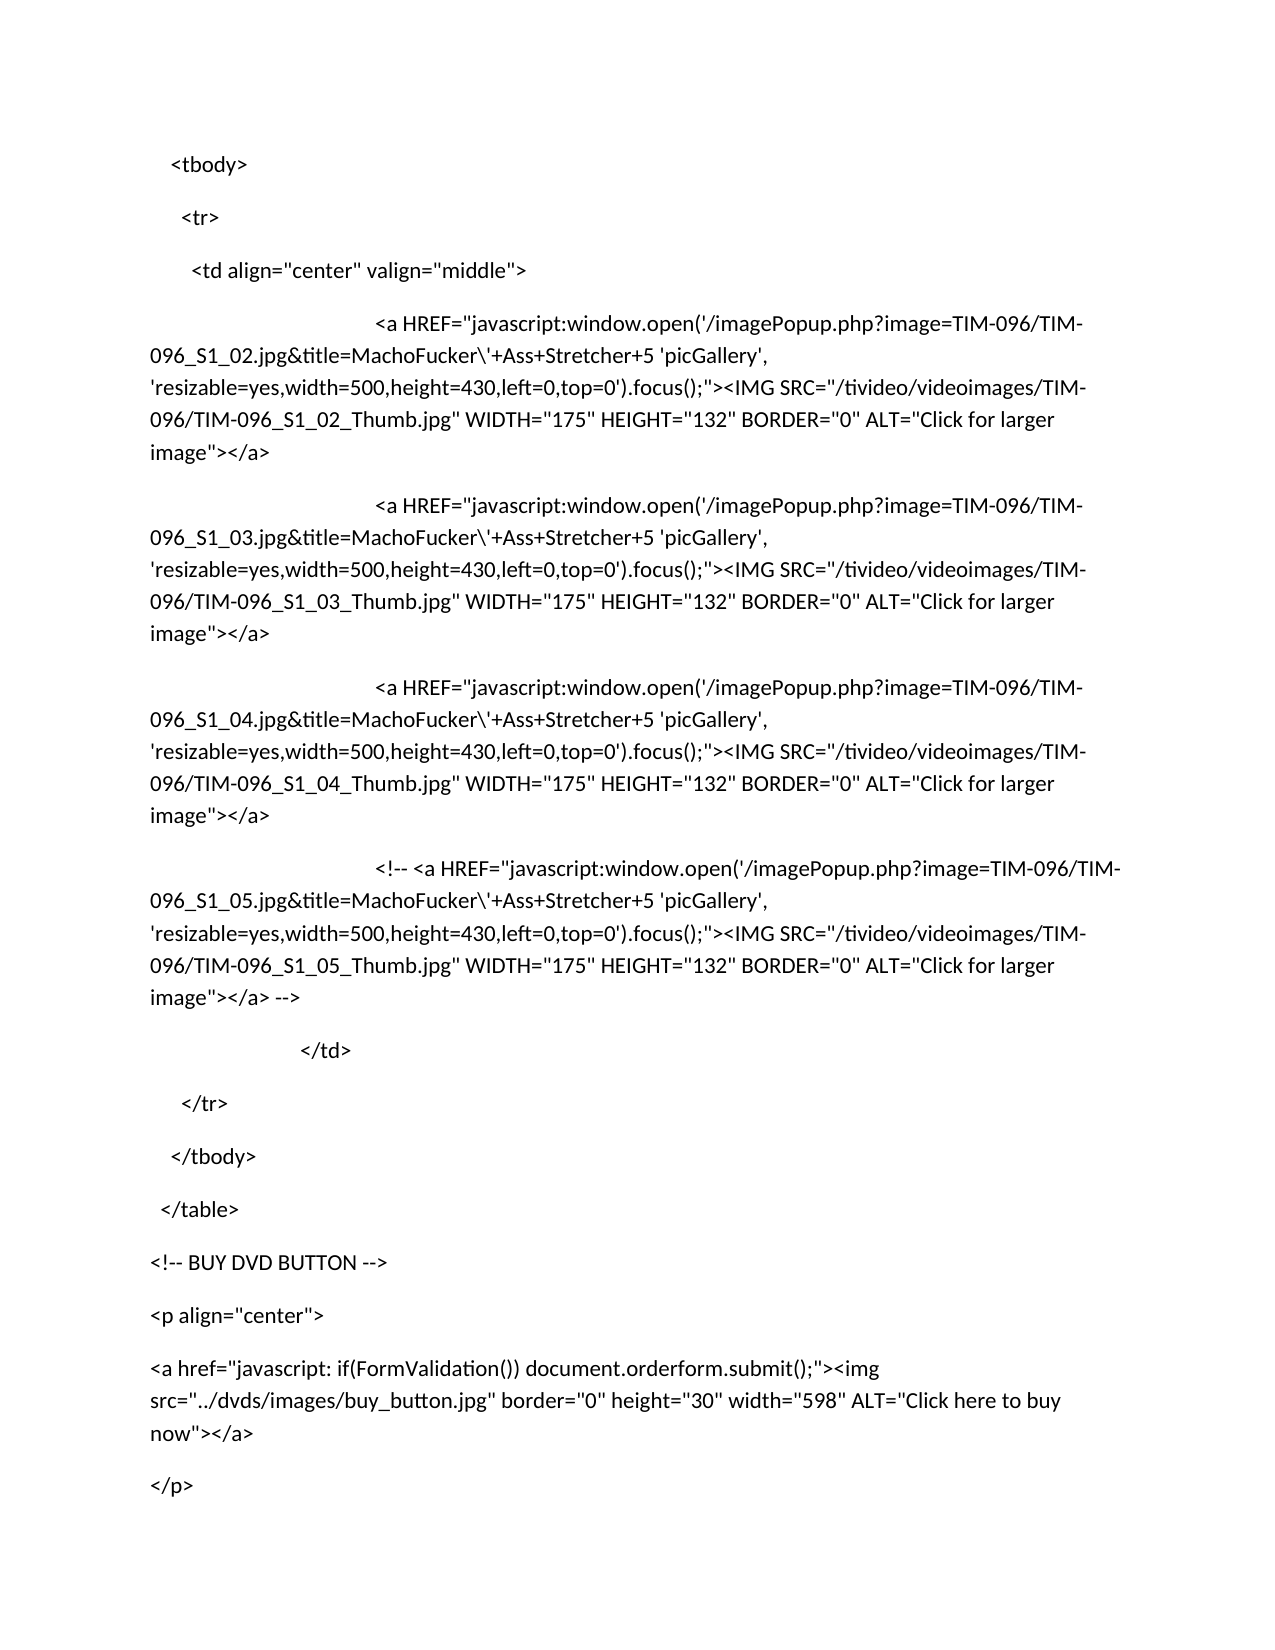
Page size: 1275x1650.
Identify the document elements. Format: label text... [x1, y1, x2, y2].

text <a HREF="javascript:window.open('/imagePopup.php?image=TIM-096/TIM-096_S1_02.jpg&title=MachoFucker\'+Ass+Stretcher+5 'picGallery', 'resizable=yes,width=500,height=430,left=0,top=0').focus();"><IMG SRC="/tivideo/videoimages/TIM-096/TIM-096_S1_02_Thumb.jpg" WIDTH="175" HEIGHT="132" BORDER="0" ALT="Click for larger image"></a> [150, 309, 1125, 466]
text <!-- BUY DVD BUTTON --> [150, 1248, 1125, 1276]
text </tr> [150, 1089, 1125, 1117]
text <td align="center" valign="middle"> [150, 256, 1125, 284]
text <tr> [150, 203, 1125, 231]
text <tbody> [150, 150, 1125, 178]
text </table> [150, 1195, 1125, 1223]
text <a HREF="javascript:window.open('/imagePopup.php?image=TIM-096/TIM-096_S1_03.jpg&title=MachoFucker\'+Ass+Stretcher+5 'picGallery', 'resizable=yes,width=500,height=430,left=0,top=0').focus();"><IMG SRC="/tivideo/videoimages/TIM-096/TIM-096_S1_03_Thumb.jpg" WIDTH="175" HEIGHT="132" BORDER="0" ALT="Click for larger image"></a> [150, 491, 1125, 648]
text </p> [150, 1472, 1125, 1500]
text </tbody> [150, 1142, 1125, 1170]
text </td> [150, 1036, 1125, 1064]
text <a HREF="javascript:window.open('/imagePopup.php?image=TIM-096/TIM-096_S1_04.jpg&title=MachoFucker\'+Ass+Stretcher+5 'picGallery', 'resizable=yes,width=500,height=430,left=0,top=0').focus();"><IMG SRC="/tivideo/videoimages/TIM-096/TIM-096_S1_04_Thumb.jpg" WIDTH="175" HEIGHT="132" BORDER="0" ALT="Click for larger image"></a> [150, 673, 1125, 829]
text <a href="javascript: if(FormValidation()) document.orderform.submit();"><img src="../dvds/images/buy_button.jpg" border="0" height="30" width="598" ALT="Click here to buy now"></a> [150, 1354, 1125, 1447]
text <!-- <a HREF="javascript:window.open('/imagePopup.php?image=TIM-096/TIM-096_S1_05.jpg&title=MachoFucker\'+Ass+Stretcher+5 'picGallery', 'resizable=yes,width=500,height=430,left=0,top=0').focus();"><IMG SRC="/tivideo/videoimages/TIM-096/TIM-096_S1_05_Thumb.jpg" WIDTH="175" HEIGHT="132" BORDER="0" ALT="Click for larger image"></a> --> [150, 854, 1125, 1011]
text <p align="center"> [150, 1301, 1125, 1329]
